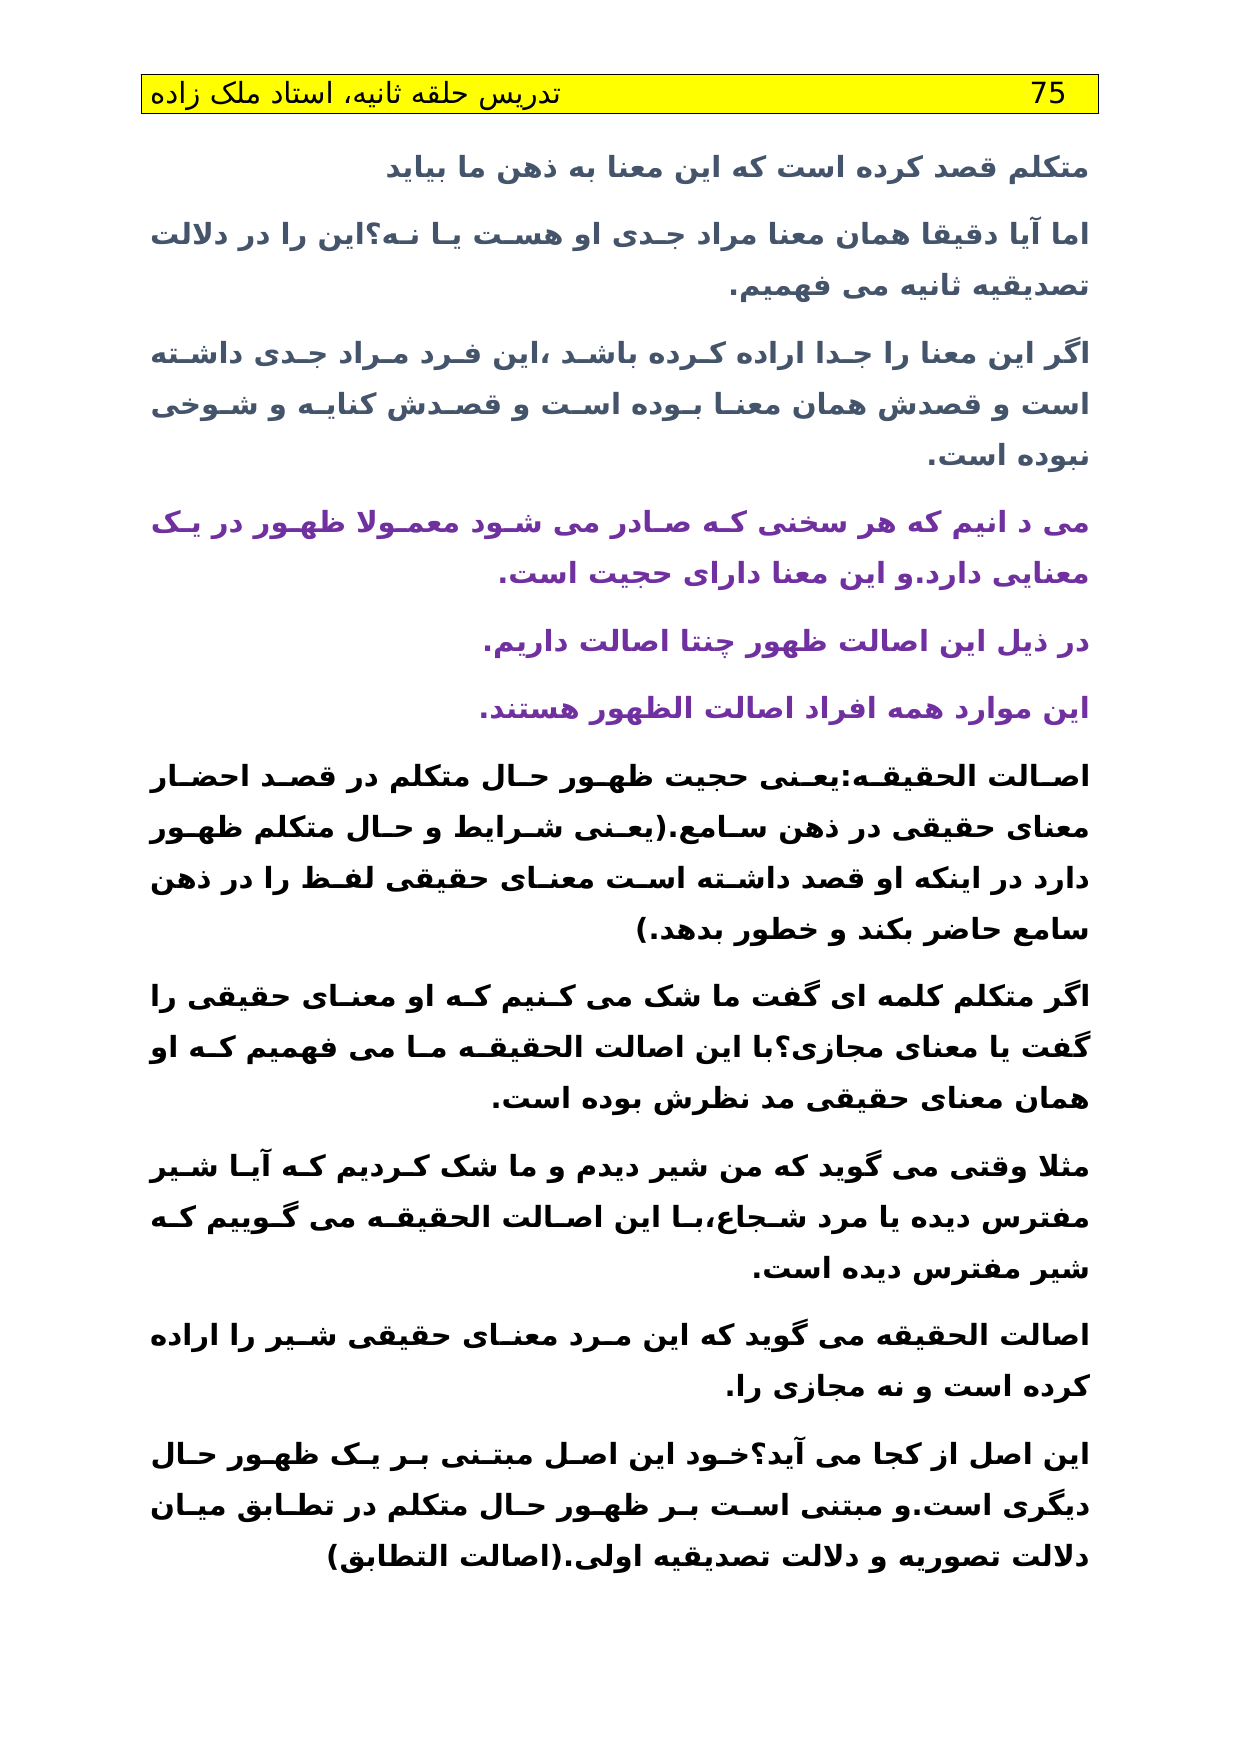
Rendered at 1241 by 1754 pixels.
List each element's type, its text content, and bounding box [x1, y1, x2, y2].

text اگر متکلم کلمه ای گفت ما شک می کنیم که او معنای حقیقی را گفت یا معنای مجازی؟با این اصالت الحقیقه ما می فهمیم که او همان معنای حقیقی مد نظرش بوده است. [150, 980, 1090, 1116]
text اما آیا دقیقا همان معنا مراد جدی او هست یا نه؟این را در دلالت تصدیقیه ثانیه می فهمیم. [150, 218, 1090, 302]
text می د انیم که هر سخنی که صادر می شود معمولا ظهور در یک معنایی دارد.و این معنا دارای حجیت است. [150, 506, 1090, 591]
text اصالت الحقیقه می گوید که این مرد معنای حقیقی شیر را اراده کرده است و نه مجازی را. [150, 1319, 1090, 1404]
text این موارد همه افراد اصالت الظهور هستند. [150, 692, 1090, 726]
text اگر این معنا را جدا اراده کرده باشد ،این فرد مراد جدی داشته است و قصدش همان معنا بوده است و قصدش کنایه و شوخی نبوده است. [150, 336, 1090, 472]
text اصالت الحقیقه:یعنی حجیت ظهور حال متکلم در قصد احضار معنای حقیقی در ذهن سامع.(یعنی شرایط و حال متکلم ظهور دارد در اینکه او قصد داشته است معنای حقیقی لفظ را در ذهن سامع حاضر بکند و خطور بدهد.) [150, 759, 1090, 946]
text این اصل از کجا می آید؟خود این اصل مبتنی بر یک ظهور حال دیگری است.و مبتنی است بر ظهور حال متکلم در تطابق میان دلالت تصوریه و دلالت تصدیقیه اولی.(اصالت التطابق) [150, 1437, 1090, 1573]
text در ذیل این اصالت ظهور چنتا اصالت داریم. [150, 624, 1090, 658]
text مثلا وقتی می گوید که من شیر دیدم و ما شک کردیم که آیا شیر مفترس دیده یا مرد شجاع،با این اصالت الحقیقه می گوییم که شیر مفترس دیده است. [150, 1149, 1090, 1285]
text متکلم قصد کرده است که این معنا به ذهن ما بیاید [150, 150, 1090, 184]
